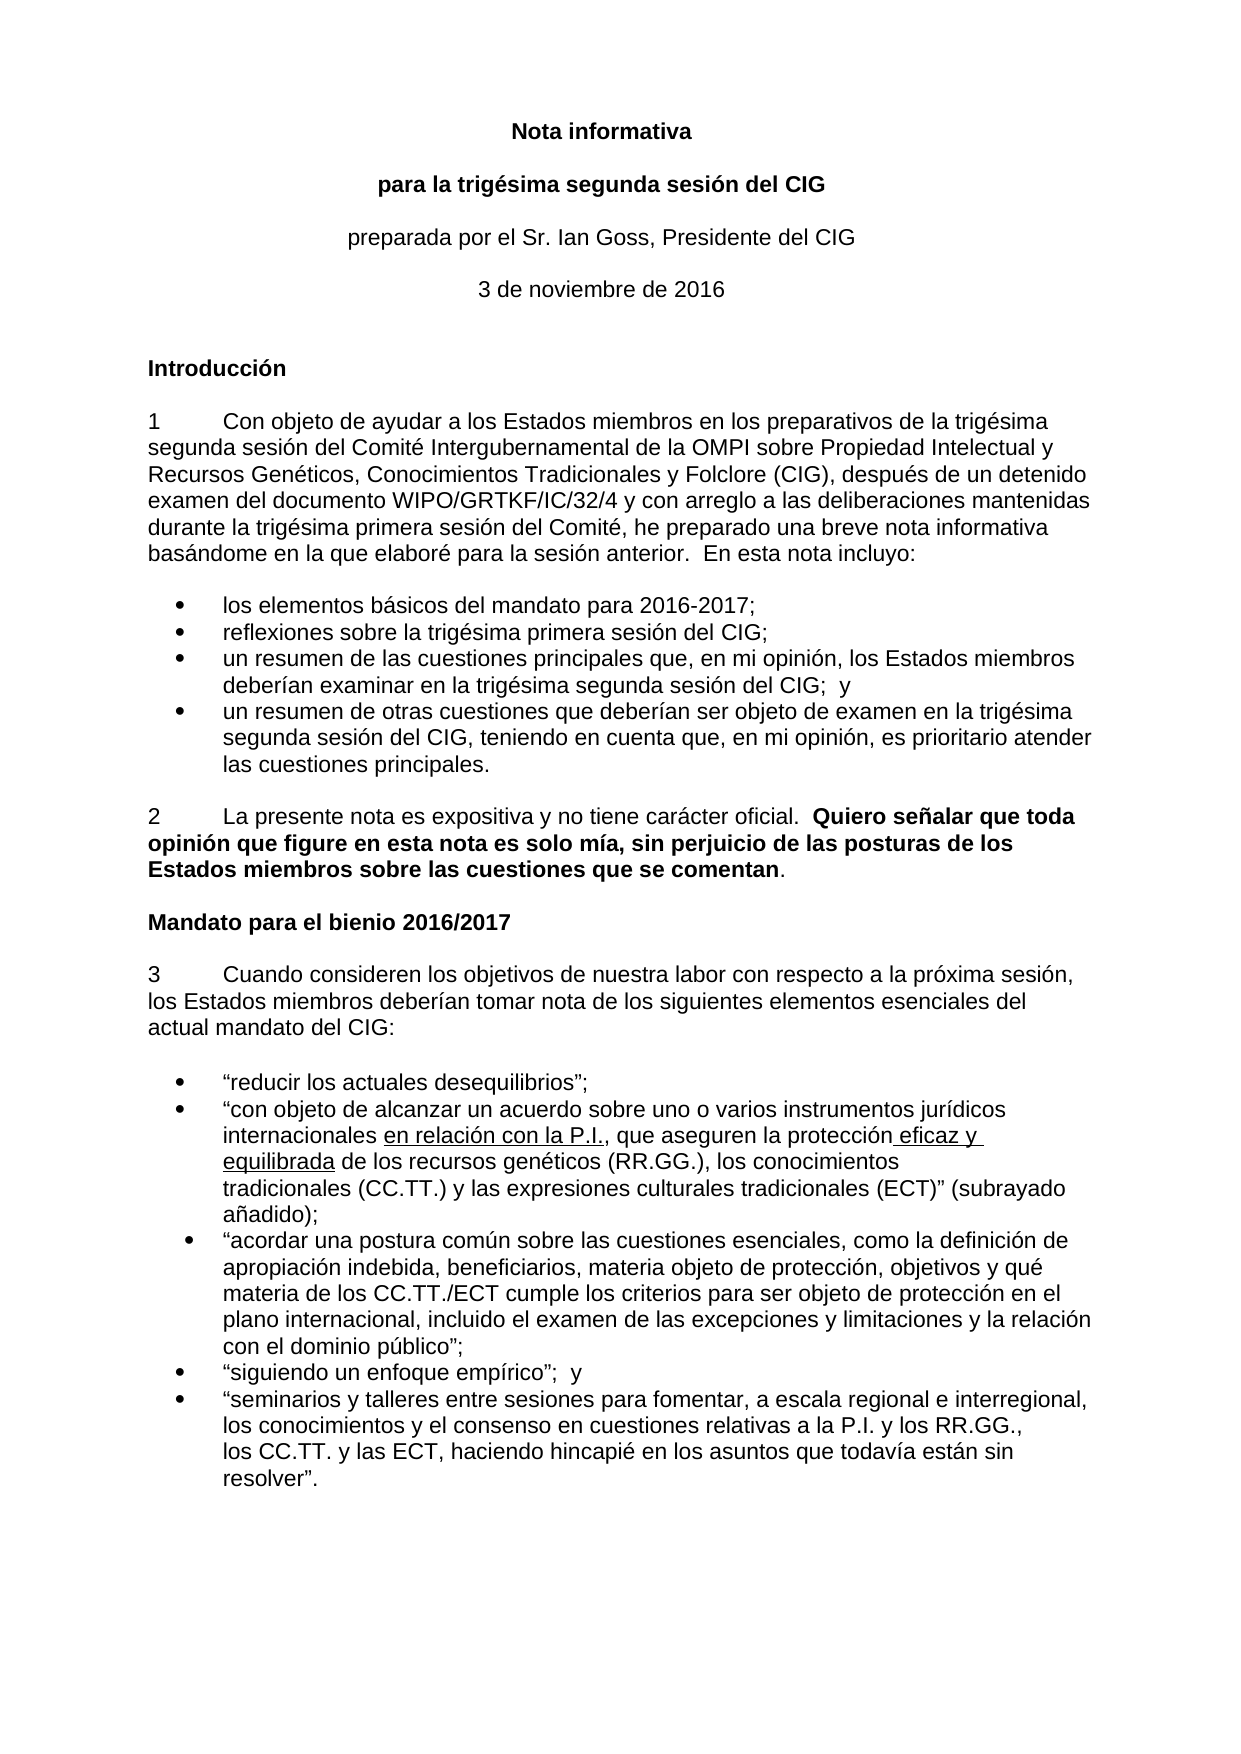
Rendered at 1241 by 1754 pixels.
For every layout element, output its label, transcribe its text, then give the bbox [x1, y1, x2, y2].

text Mandato para el bienio 2016/2017 [148, 909, 1092, 935]
text Introducción [148, 355, 1092, 382]
list “seminarios y talleres entre sesiones para fomentar, a escala regional e interregional, los conocimientos y el consenso en cuestiones relativas a la P.I. y los RR.GG., los CC.TT. y las ECT, haciendo hincapié en los asuntos que todavía están sin resolver”. [176, 1386, 1092, 1491]
list “con objeto de alcanzar un acuerdo sobre uno o varios instrumentos jurídicos internacionales en relación con la P.I., que aseguren la protección eficaz y equilibrada de los recursos genéticos (RR.GG.), los conocimientos tradicionales (CC.TT.) y las expresiones culturales tradicionales (ECT)” (subrayado añadido); [176, 1096, 1092, 1227]
text 3 de noviembre de 2016 [110, 276, 1092, 303]
text Nota informativa [110, 118, 1092, 144]
list un resumen de otras cuestiones que deberían ser objeto de examen en la trigésima segunda sesión del CIG, teniendo en cuenta que, en mi opinión, es prioritario atender las cuestiones principales. [176, 698, 1092, 777]
text Cuando consideren los objetivos de nuestra labor con respecto a la próxima sesión, los Estados miembros deberían tomar nota de los siguientes elementos esenciales del actual mandato del CIG: [148, 961, 1092, 1069]
text para la trigésima segunda sesión del CIG [110, 171, 1092, 197]
text preparada por el Sr. Ian Goss, Presidente del CIG [110, 223, 1092, 250]
text La presente nota es expositiva y no tiene carácter oficial. Quiero señalar que toda opinión que figure en esta nota es solo mía, sin perjuicio de las posturas de los Estados miembros sobre las cuestiones que se comentan. [148, 803, 1092, 882]
list “reducir los actuales desequilibrios”; [176, 1069, 1092, 1096]
list un resumen de las cuestiones principales que, en mi opinión, los Estados miembros deberían examinar en la trigésima segunda sesión del CIG; y [176, 645, 1092, 698]
text Con objeto de ayudar a los Estados miembros en los preparativos de la trigésima segunda sesión del Comité Intergubernamental de la OMPI sobre Propiedad Intelectual y Recursos Genéticos, Conocimientos Tradicionales y Folclore (CIG), después de un detenido examen del documento WIPO/GRTKF/IC/32/4 y con arreglo a las deliberaciones mantenidas durante la trigésima primera sesión del Comité, he preparado una breve nota informativa basándome en la que elaboré para la sesión anterior. En esta nota incluyo: [148, 408, 1092, 566]
list los elementos básicos del mandato para 2016-2017; [176, 592, 1092, 619]
list “acordar una postura común sobre las cuestiones esenciales, como la definición de apropiación indebida, beneficiarios, materia objeto de protección, objetivos y qué materia de los CC.TT./ECT cumple los criterios para ser objeto de protección en el plano internacional, incluido el examen de las excepciones y limitaciones y la relación con el dominio público”; [185, 1227, 1092, 1359]
list reflexiones sobre la trigésima primera sesión del CIG; [176, 619, 1092, 645]
list “siguiendo un enfoque empírico”; y [176, 1359, 1092, 1386]
